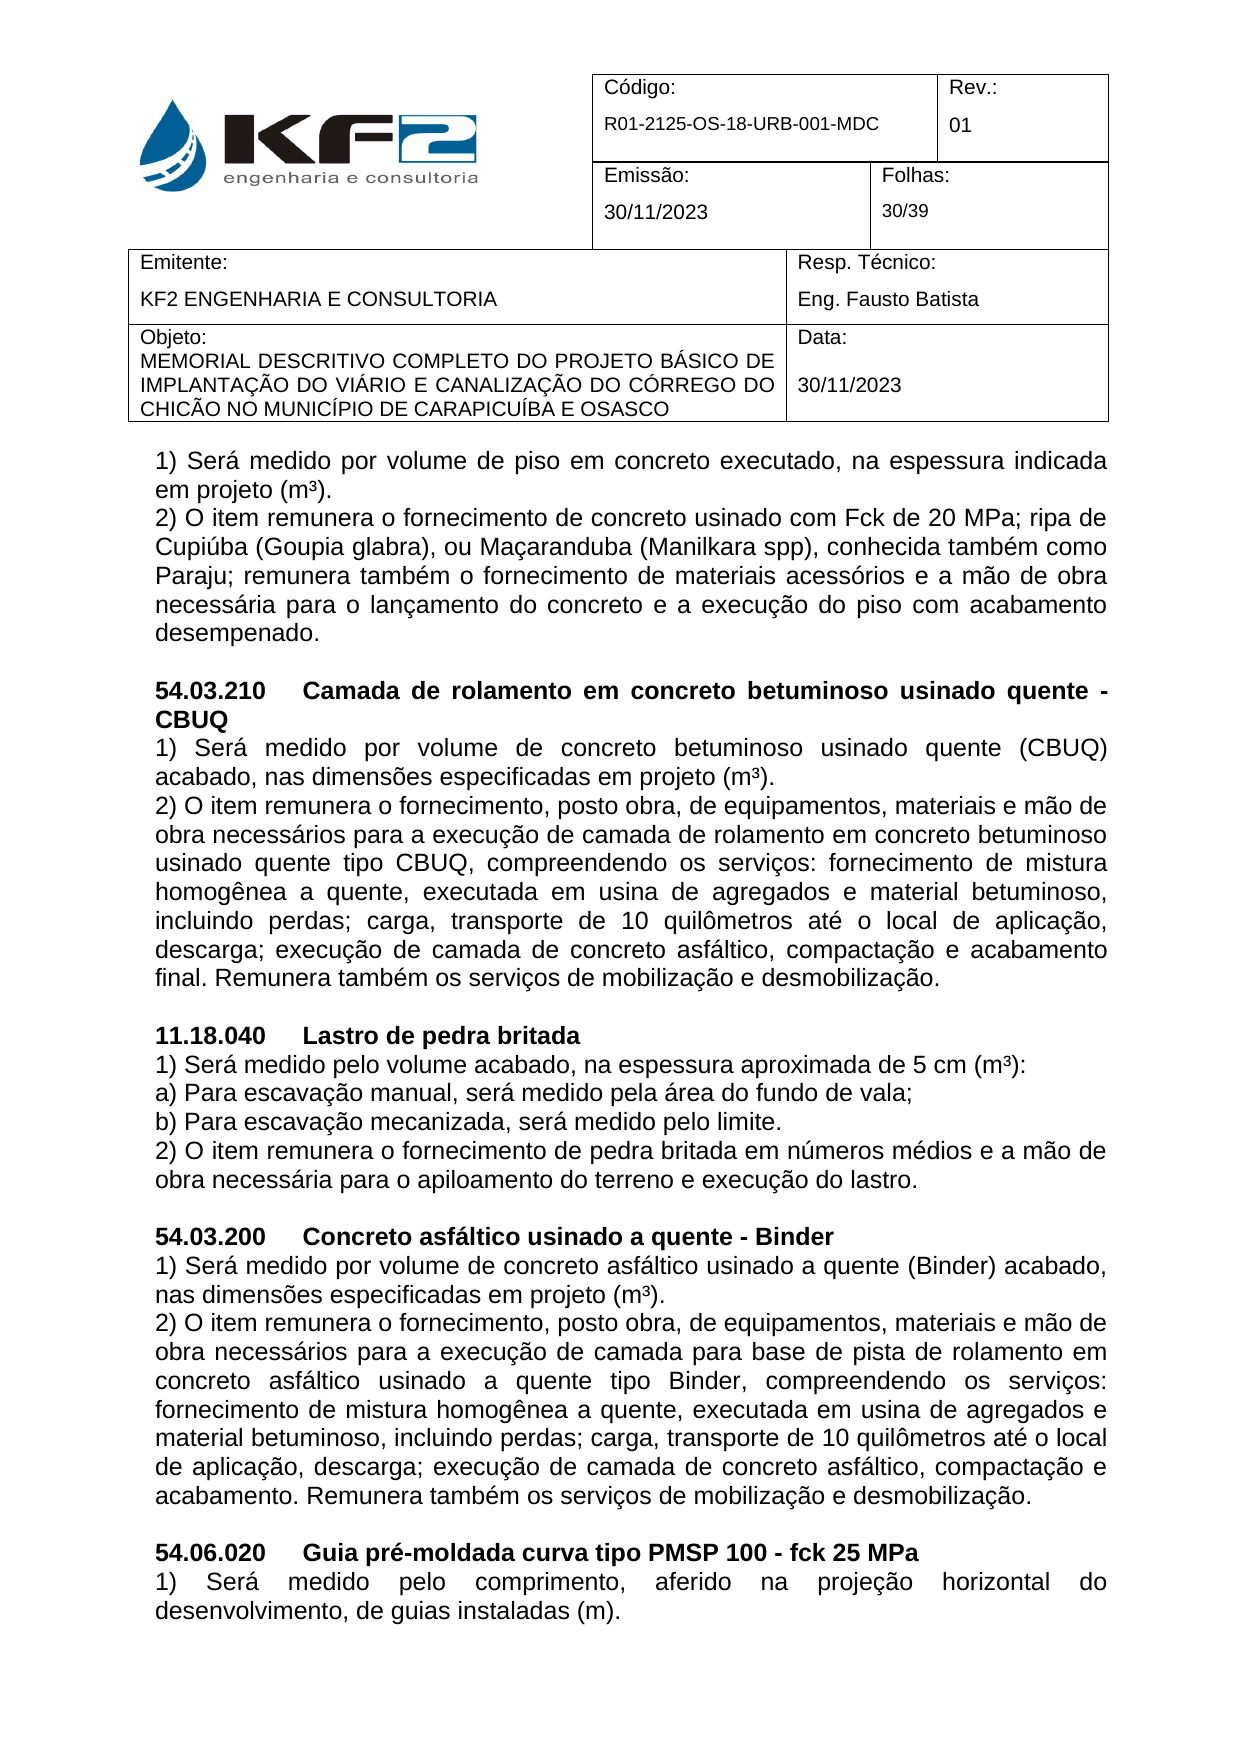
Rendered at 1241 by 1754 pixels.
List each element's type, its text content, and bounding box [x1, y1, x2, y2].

text 54.06.020 Guia pré-moldada curva tipo PMSP 100 - fck 25 MPa [155, 1538, 1109, 1567]
text 2) O item remunera o fornecimento, posto obra, de equipamentos, materiais e mão de obra necessários para a execução de camada para base de pista de rolamento em concreto asfáltico usinado a quente tipo Binder, compreendendo os serviços: fornecimento de mistura homogênea a quente, executada em usina de agregados e material betuminoso, incluindo perdas; carga, transporte de 10 quilômetros até o local de aplicação, descarga; execução de camada de concreto asfáltico, compactação e acabamento. Remunera também os serviços de mobilização e desmobilização. [155, 1308, 1109, 1510]
text 1) Será medido pelo volume acabado, na espessura aproximada de 5 cm (m³): [155, 1050, 1109, 1078]
text a) Para escavação manual, será medido pela área do fundo de vala; [155, 1078, 1109, 1107]
text 54.03.210 Camada de rolamento em concreto betuminoso usinado quente - CBUQ [155, 676, 1109, 733]
text 1) Será medido por volume de concreto betuminoso usinado quente (CBUQ) acabado, nas dimensões especificadas em projeto (m³). [155, 733, 1109, 791]
text 1) Será medido por volume de concreto asfáltico usinado a quente (Binder) acabado, nas dimensões especificadas em projeto (m³). [155, 1251, 1109, 1308]
text 11.18.040 Lastro de pedra britada [155, 1021, 1109, 1050]
text 2) O item remunera o fornecimento de concreto usinado com Fck de 20 MPa; ripa de Cupiúba (Goupia glabra), ou Maçaranduba (Manilkara spp), conhecida também como Paraju; remunera também o fornecimento de materiais acessórios e a mão de obra necessária para o lançamento do concreto e a execução do piso com acabamento desempenado. [155, 503, 1109, 647]
text 54.03.200 Concreto asfáltico usinado a quente - Binder [155, 1222, 1109, 1251]
text 2) O item remunera o fornecimento de pedra britada em números médios e a mão de obra necessária para o apiloamento do terreno e execução do lastro. [155, 1136, 1109, 1193]
text 1) Será medido por volume de piso em concreto executado, na espessura indicada em projeto (m³). [155, 446, 1109, 503]
text 2) O item remunera o fornecimento, posto obra, de equipamentos, materiais e mão de obra necessários para a execução de camada de rolamento em concreto betuminoso usinado quente tipo CBUQ, compreendendo os serviços: fornecimento de mistura homogênea a quente, executada em usina de agregados e material betuminoso, incluindo perdas; carga, transporte de 10 quilômetros até o local de aplicação, descarga; execução de camada de concreto asfáltico, compactação e acabamento final. Remunera também os serviços de mobilização e desmobilização. [155, 791, 1109, 992]
text 1) Será medido pelo comprimento, aferido na projeção horizontal do desenvolvimento, de guias instaladas (m). [155, 1567, 1109, 1625]
text b) Para escavação mecanizada, será medido pelo limite. [155, 1107, 1109, 1136]
picture [139, 98, 478, 192]
